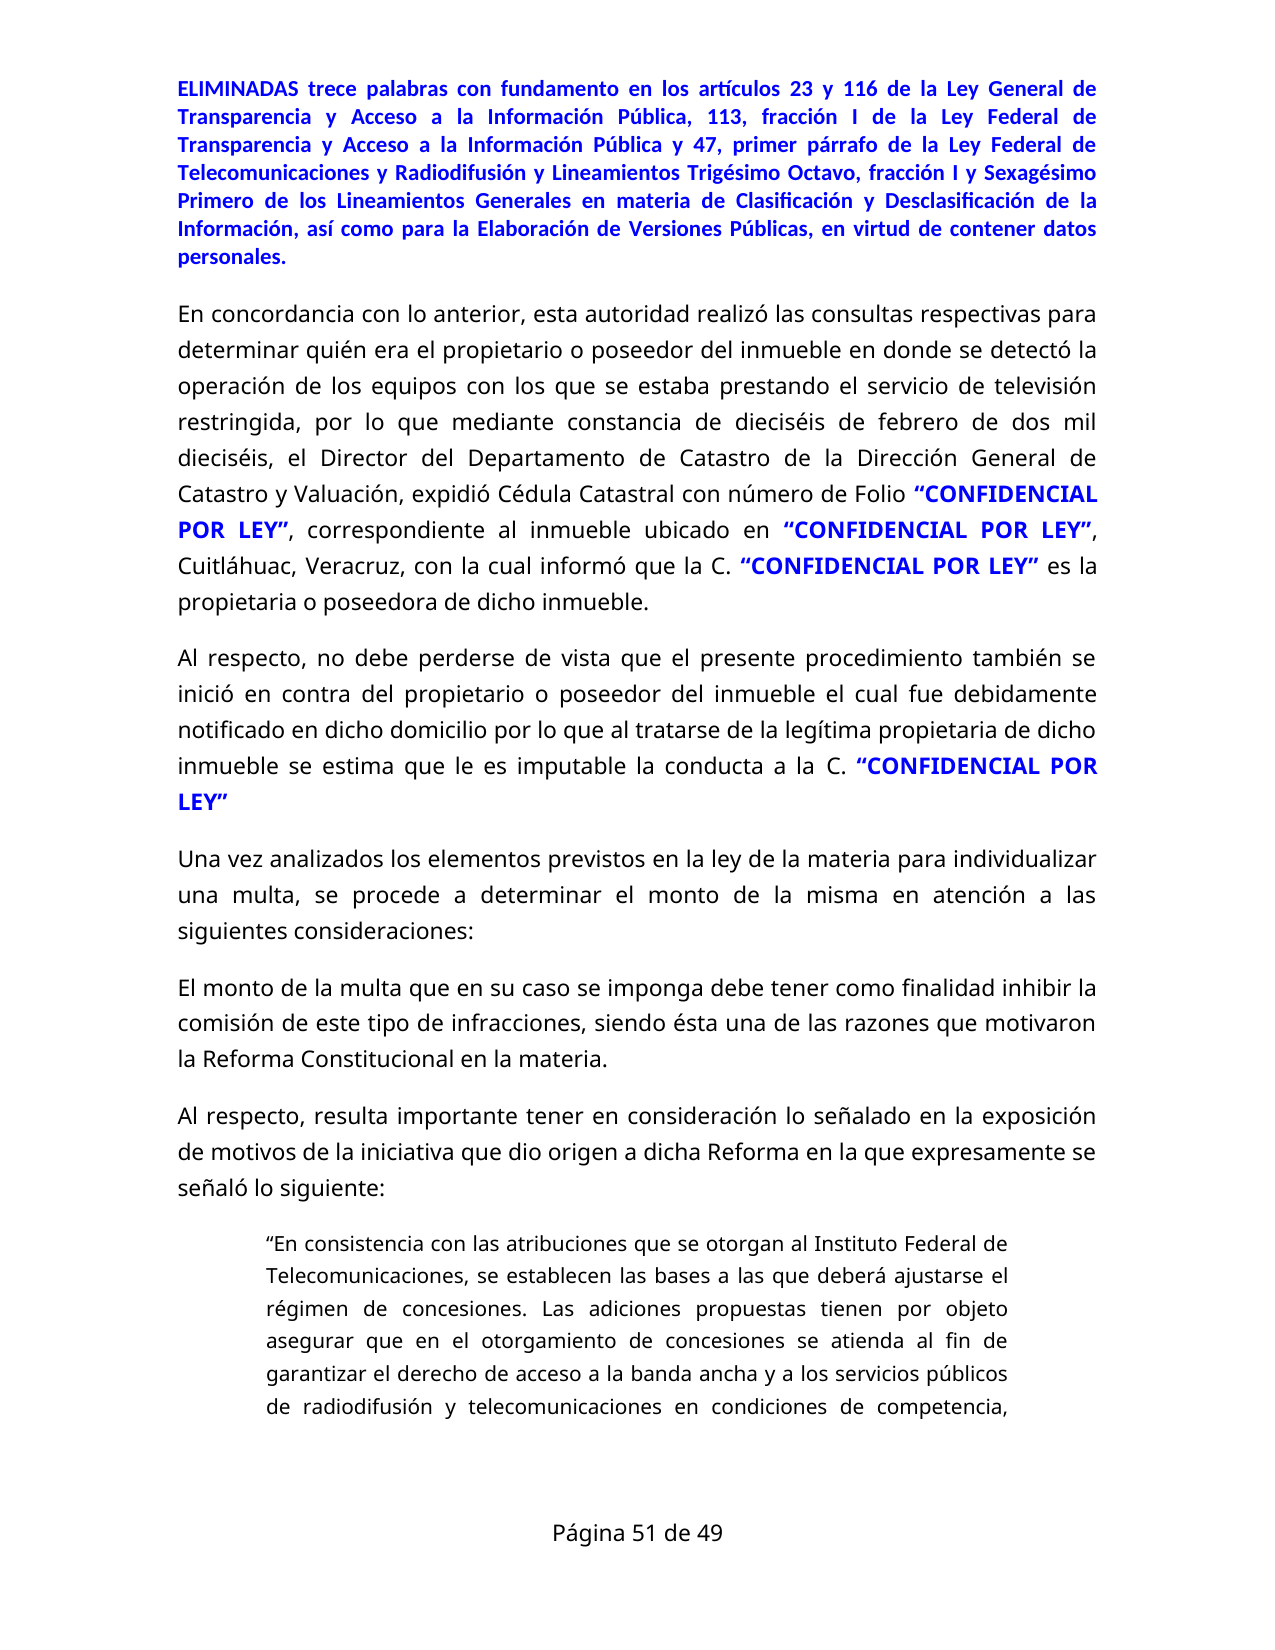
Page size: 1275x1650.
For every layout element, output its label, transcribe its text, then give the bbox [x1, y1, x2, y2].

text Una vez analizados los elementos previstos en la ley de la materia para individualizar una multa, se procede a determinar el monto de la misma en atención a las siguientes consideraciones: [177, 843, 1098, 946]
text Al respecto, no debe perderse de vista que el presente procedimiento también se inició en contra del propietario o poseedor del inmueble el cual fue debidamente notificado en dicho domicilio por lo que al tratarse de la legítima propietaria de dicho inmueble se estima que le es imputable la conducta a la C. “CONFIDENCIAL POR LEY” [177, 642, 1098, 817]
text Al respecto, resulta importante tener en consideración lo señalado en la exposición de motivos de la iniciativa que dio origen a dicha Reforma en la que expresamente se señaló lo siguiente: [177, 1100, 1098, 1203]
text El monto de la multa que en su caso se imponga debe tener como finalidad inhibir la comisión de este tipo de infracciones, siendo ésta una de las razones que motivaron la Reforma Constitucional en la materia. [177, 971, 1098, 1074]
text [266, 1229, 1009, 1420]
text En concordancia con lo anterior, esta autoridad realizó las consultas respectivas para determinar quién era el propietario o poseedor del inmueble en donde se detectó la operación de los equipos con los que se estaba prestando el servicio de televisión restringida, por lo que mediante constancia de dieciséis de febrero de dos mil dieciséis, el Director del Departamento de Catastro de la Dirección General de Catastro y Valuación, expidió Cédula Catastral con número de Folio “CONFIDENCIAL POR LEY”, correspondiente al inmueble ubicado en “CONFIDENCIAL POR LEY”, Cuitláhuac, Veracruz, con la cual informó que la C. “CONFIDENCIAL POR LEY” es la propietaria o poseedora de dicho inmueble. [177, 298, 1098, 617]
